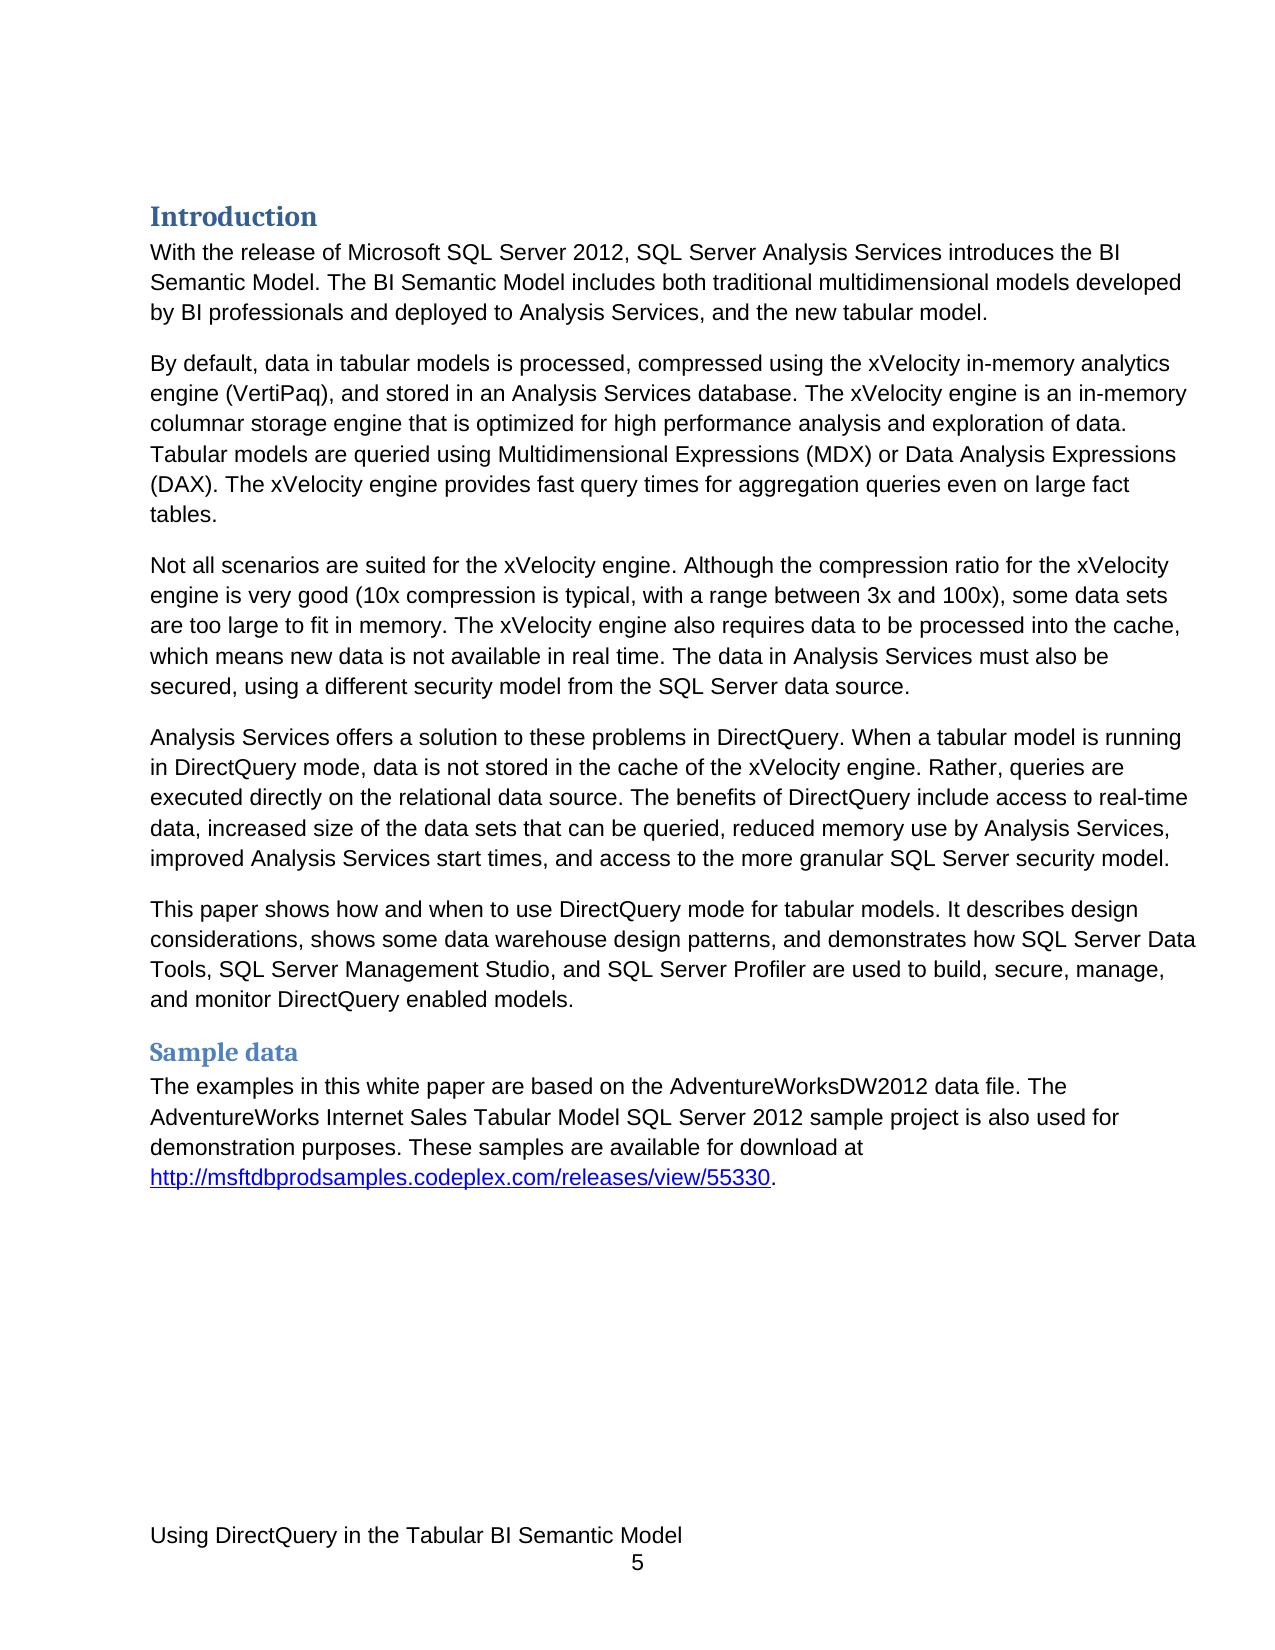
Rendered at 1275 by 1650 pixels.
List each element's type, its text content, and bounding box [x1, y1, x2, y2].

text The examples in this white paper are based on the AdventureWorksDW2012 data file. The AdventureWorks Internet Sales Tabular Model SQL Server 2012 sample project is also used for demonstration purposes. These samples are available for download at http://msftdbprodsamples.codeplex.com/releases/view/55330. [150, 1073, 1200, 1190]
text With the release of Microsoft SQL Server 2012, SQL Server Analysis Services introduces the BI Semantic Model. The BI Semantic Model includes both traditional multidimensional models developed by BI professionals and deployed to Analysis Services, and the new tabular model. [150, 238, 1200, 325]
subtitle Introduction [150, 200, 1200, 233]
text Analysis Services offers a solution to these problems in DirectQuery. When a tabular model is running in DirectQuery mode, data is not stored in the cache of the xVelocity engine. Rather, queries are executed directly on the relational data source. The benefits of DirectQuery include access to real-time data, increased size of the data sets that can be queried, reduced memory use by Analysis Services, improved Analysis Services start times, and access to the more granular SQL Server security model. [150, 724, 1200, 871]
text This paper shows how and when to use DirectQuery mode for tabular models. It describes design considerations, shows some data warehouse design patterns, and demonstrates how SQL Server Data Tools, SQL Server Management Studio, and SQL Server Profiler are used to build, secure, manage, and monitor DirectQuery enabled models. [150, 896, 1200, 1013]
subtitle Sample data [150, 1037, 1200, 1069]
text By default, data in tabular models is processed, compressed using the xVelocity in-memory analytics engine (VertiPaq), and stored in an Analysis Services database. The xVelocity engine is an in-memory columnar storage engine that is optimized for high performance analysis and exploration of data. Tabular models are queried using Multidimensional Expressions (MDX) or Data Analysis Expressions (DAX). The xVelocity engine provides fast query times for aggregation queries even on large fact tables. [150, 350, 1200, 527]
text Not all scenarios are suited for the xVelocity engine. Although the compression ratio for the xVelocity engine is very good (10x compression is typical, with a range between 3x and 100x), some data sets are too large to fit in memory. The xVelocity engine also requires data to be processed into the cache, which means new data is not available in real time. The data in Analysis Services must also be secured, using a different security model from the SQL Server data source. [150, 552, 1200, 699]
